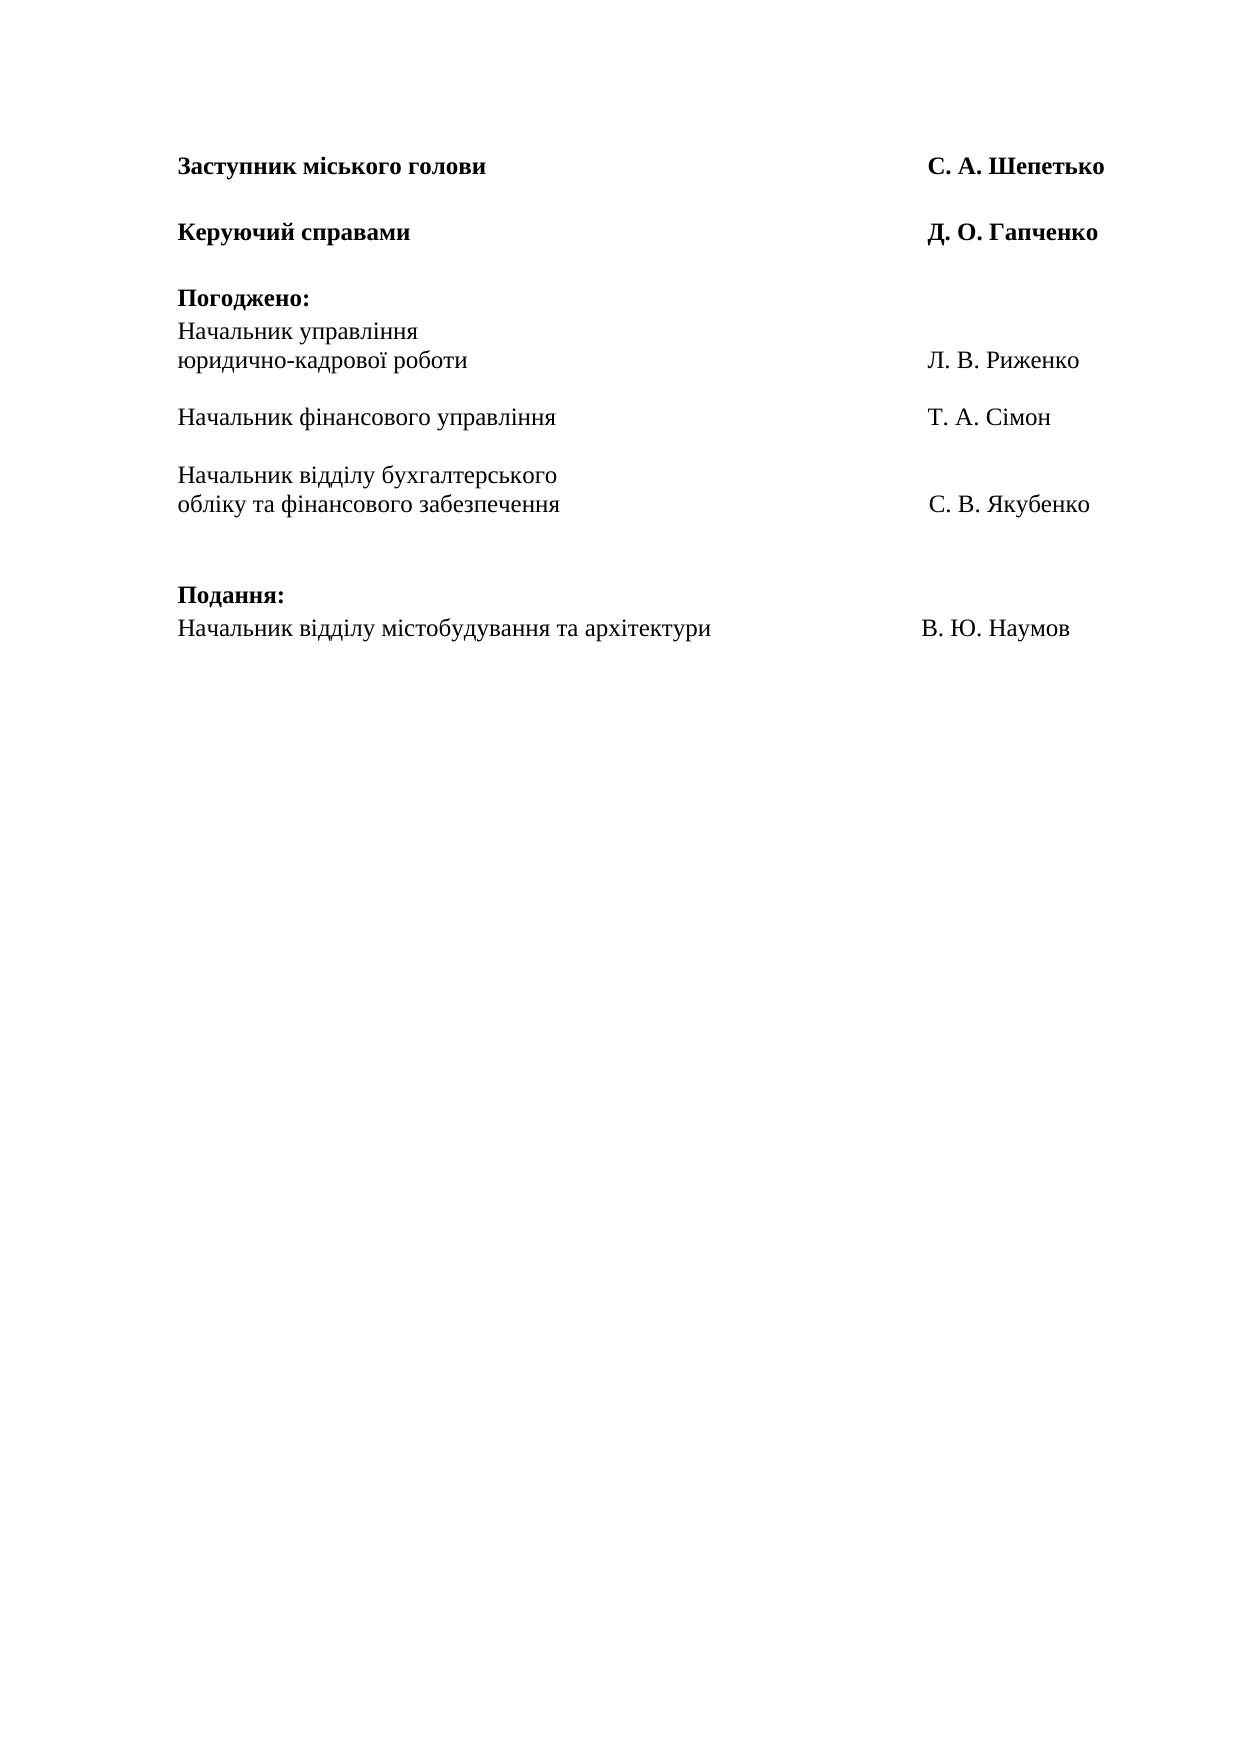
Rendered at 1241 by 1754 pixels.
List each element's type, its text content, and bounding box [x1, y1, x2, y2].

text Керуючий справами Д. О. Гапченко [177, 217, 1181, 246]
text Начальник фінансового управління Т. А. Сімон [177, 402, 1181, 431]
text Погоджено: [177, 283, 1181, 312]
text Начальник відділу містобудування та архітектури В. Ю. Наумов [177, 613, 1181, 642]
text Заступник міського голови С. А. Шепетько [177, 151, 1181, 180]
text Подання: [177, 580, 1181, 608]
text обліку та фінансового забезпечення С. В. Якубенко [177, 489, 1181, 517]
text Начальник управління [177, 316, 1181, 345]
text юридично-кадрової роботи Л. В. Риженко [177, 345, 1181, 374]
text Начальник відділу бухгалтерського [177, 460, 1181, 489]
